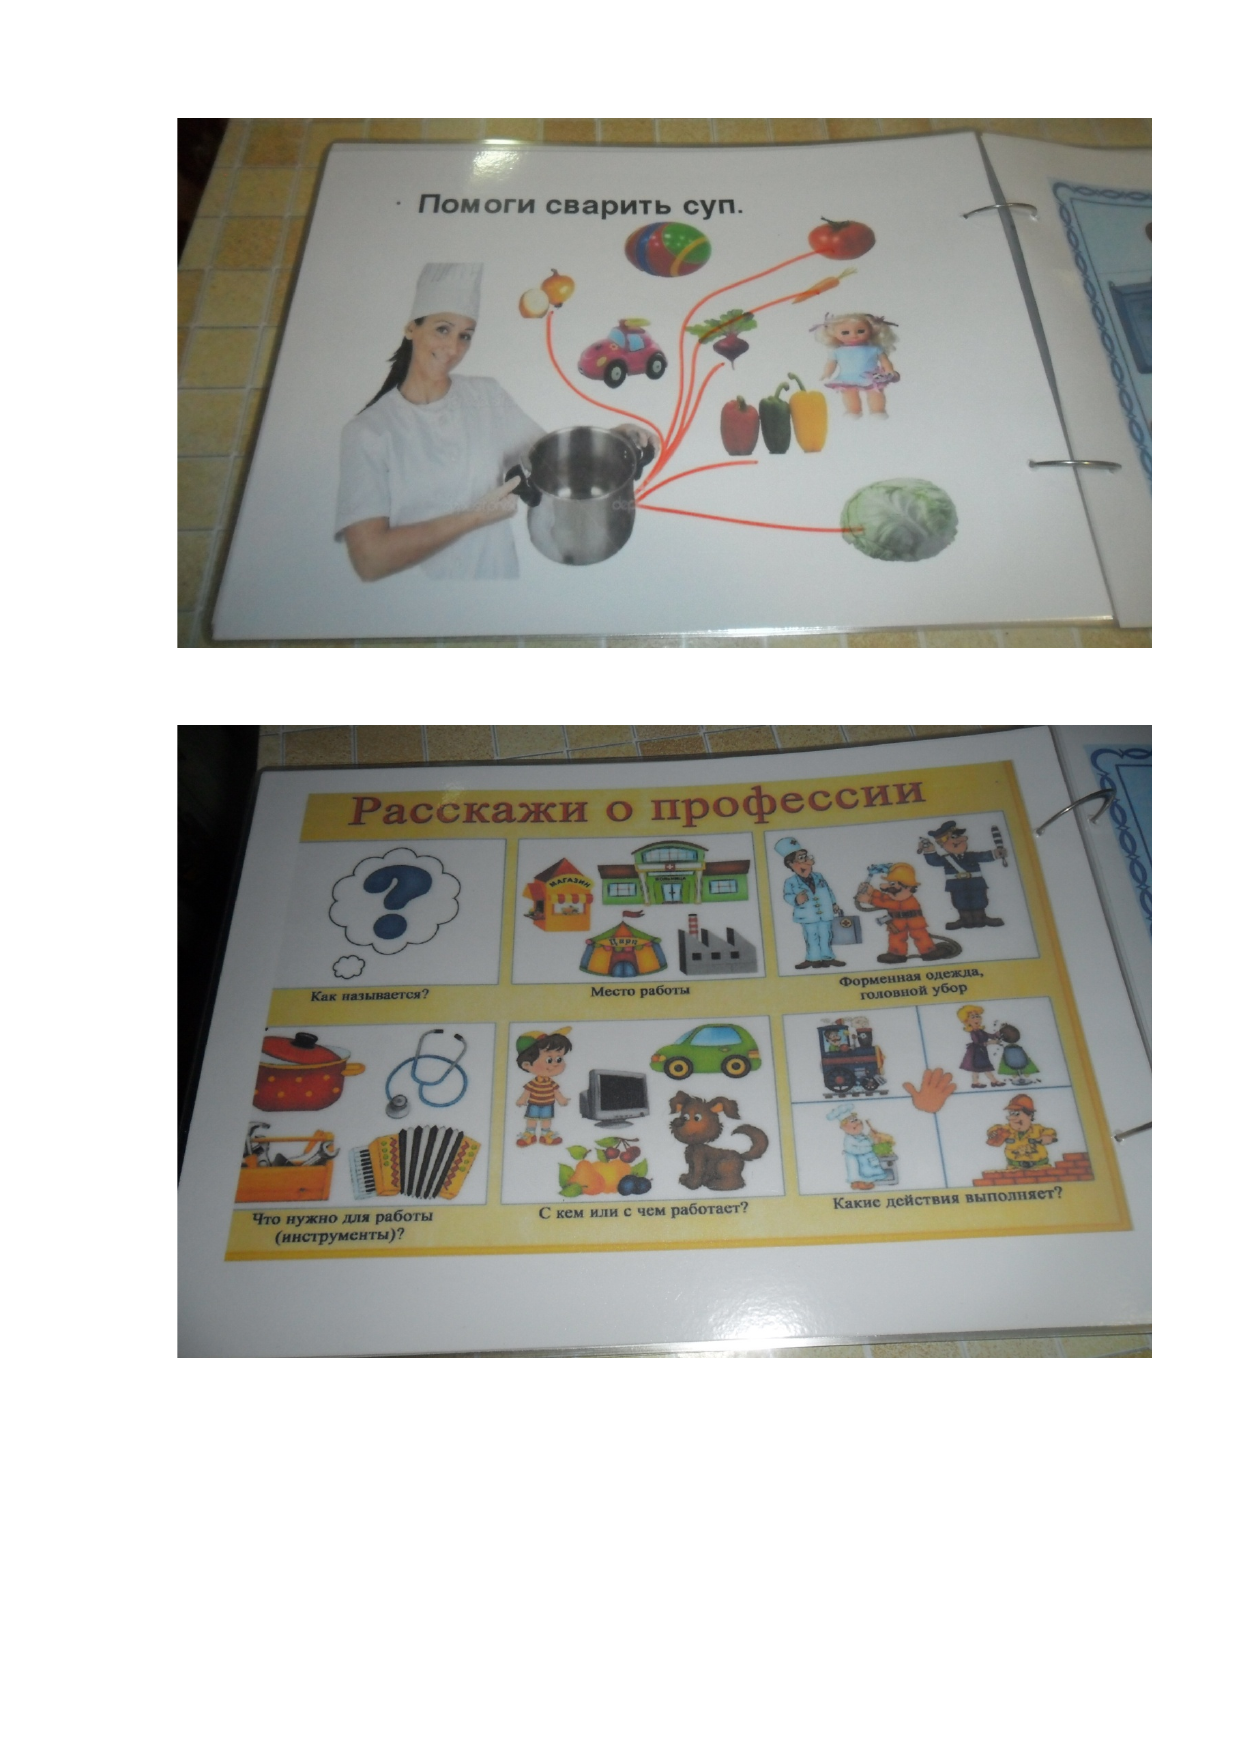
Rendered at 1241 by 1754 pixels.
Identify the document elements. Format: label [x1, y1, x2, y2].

picture [177, 725, 1152, 1358]
picture [177, 118, 1152, 648]
